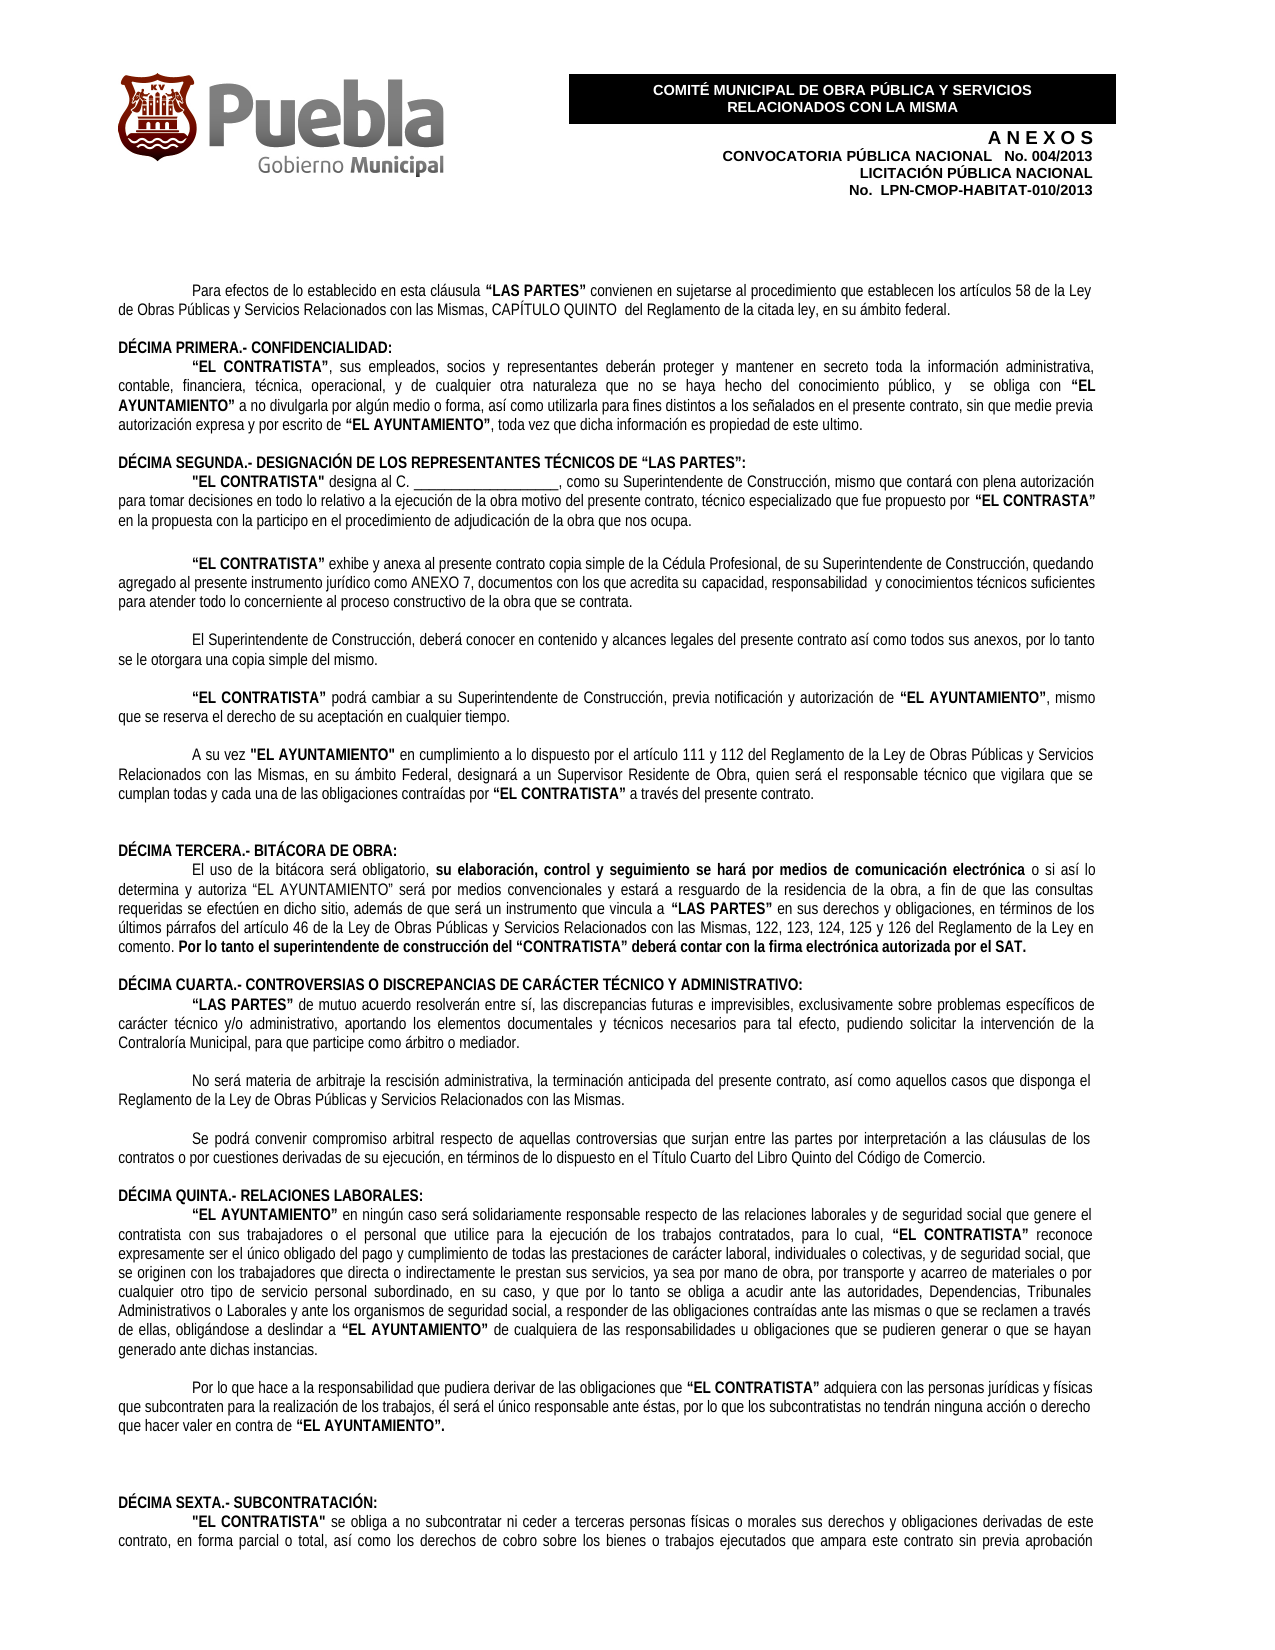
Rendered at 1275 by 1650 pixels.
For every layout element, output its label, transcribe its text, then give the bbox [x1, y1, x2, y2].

text Por lo que hace a la responsabilidad que pudiera derivar de las obligaciones que “EL CONTRATISTA” adquiera con las personas jurídicas y físicas que subcontraten para la realización de los trabajos, él será el único responsable ante éstas, por lo que los subcontratistas no tendrán ninguna acción o derecho que hacer valer en contra de “EL AYUNTAMIENTO”. [118, 1378, 1092, 1435]
text Se podrá convenir compromiso arbitral respecto de aquellas controversias que surjan entre las partes por interpretación a las cláusulas de los contratos o por cuestiones derivadas de su ejecución, en términos de lo dispuesto en el Título Cuarto del Libro Quinto del Código de Comercio. [118, 1128, 1092, 1167]
text DÉCIMA QUINTA.- RELACIONES LABORALES: [118, 1186, 1092, 1205]
text DÉCIMA PRIMERA.- CONFIDENCIALIDAD: [118, 338, 1096, 357]
text "EL CONTRATISTA" designa al C. ___________________, como su Superintendente de Construcción, mismo que contará con plena autorización para tomar decisiones en todo lo relativo a la ejecución de la obra motivo del presente contrato, técnico especializado que fue propuesto por “EL CONTRASTA” en la propuesta con la participo en el procedimiento de adjudicación de la obra que nos ocupa. [118, 472, 1096, 529]
text A su vez "EL AYUNTAMIENTO" en cumplimiento a lo dispuesto por el artículo 111 y 112 del Reglamento de la Ley de Obras Públicas y Servicios Relacionados con las Mismas, en su ámbito Federal, designará a un Supervisor Residente de Obra, quien será el responsable técnico que vigilara que se cumplan todas y cada una de las obligaciones contraídas por “EL CONTRATISTA” a través del presente contrato. [118, 745, 1096, 803]
text DÉCIMA SEXTA.- SUBCONTRATACIÓN: [118, 1493, 1096, 1512]
text “EL CONTRATISTA” podrá cambiar a su Superintendente de Construcción, previa notificación y autorización de “EL AYUNTAMIENTO”, mismo que se reserva el derecho de su aceptación en cualquier tiempo. [118, 688, 1096, 726]
text DÉCIMA SEGUNDA.- DESIGNACIÓN DE LOS REPRESENTANTES TÉCNICOS DE “LAS PARTES”: [118, 453, 1096, 472]
text El uso de la bitácora será obligatorio, su elaboración, control y seguimiento se hará por medios de comunicación electrónica o si así lo determina y autoriza “EL AYUNTAMIENTO” será por medios convencionales y estará a resguardo de la residencia de la obra, a fin de que las consultas requeridas se efectúen en dicho sitio, además de que será un instrumento que vincula a “LAS PARTES” en sus derechos y obligaciones, en términos de los últimos párrafos del artículo 46 de la Ley de Obras Públicas y Servicios Relacionados con las Mismas, 122, 123, 124, 125 y 126 del Reglamento de la Ley en comento. Por lo tanto el superintendente de construcción del “CONTRATISTA” deberá contar con la firma electrónica autorizada por el SAT. [118, 860, 1096, 956]
text DÉCIMA CUARTA.- CONTROVERSIAS O DISCREPANCIAS DE CARÁCTER TÉCNICO Y ADMINISTRATIVO: [118, 975, 1096, 994]
text El Superintendente de Construcción, deberá conocer en contenido y alcances legales del presente contrato así como todos sus anexos, por lo tanto se le otorgara una copia simple del mismo. [118, 630, 1096, 668]
text “LAS PARTES” de mutuo acuerdo resolverán entre sí, las discrepancias futuras e imprevisibles, exclusivamente sobre problemas específicos de carácter técnico y/o administrativo, aportando los elementos documentales y técnicos necesarios para tal efecto, pudiendo solicitar la intervención de la Contraloría Municipal, para que participe como árbitro o mediador. [118, 994, 1096, 1052]
text Para efectos de lo establecido en esta cláusula “LAS PARTES” convienen en sujetarse al procedimiento que establecen los artículos 58 de la Ley de Obras Públicas y Servicios Relacionados con las Mismas, CAPÍTULO QUINTO del Reglamento de la citada ley, en su ámbito federal. [118, 280, 1092, 319]
picture [118, 73, 444, 177]
text No será materia de arbitraje la rescisión administrativa, la terminación anticipada del presente contrato, así como aquellos casos que disponga el Reglamento de la Ley de Obras Públicas y Servicios Relacionados con las Mismas. [118, 1071, 1092, 1109]
text DÉCIMA TERCERA.- BITÁCORA DE OBRA: [118, 841, 1096, 860]
text “EL CONTRATISTA”, sus empleados, socios y representantes deberán proteger y mantener en secreto toda la información administrativa, contable, financiera, técnica, operacional, y de cualquier otra naturaleza que no se haya hecho del conocimiento público, y se obliga con “EL AYUNTAMIENTO” a no divulgarla por algún medio o forma, así como utilizarla para fines distintos a los señalados en el presente contrato, sin que medie previa autorización expresa y por escrito de “EL AYUNTAMIENTO”, toda vez que dicha información es propiedad de este ultimo. [118, 357, 1096, 434]
text “EL CONTRATISTA” exhibe y anexa al presente contrato copia simple de la Cédula Profesional, de su Superintendente de Construcción, quedando agregado al presente instrumento jurídico como ANEXO 7, documentos con los que acredita su capacidad, responsabilidad y conocimientos técnicos suficientes para atender todo lo concerniente al proceso constructivo de la obra que se contrata. [118, 553, 1096, 611]
text “EL AYUNTAMIENTO” en ningún caso será solidariamente responsable respecto de las relaciones laborales y de seguridad social que genere el contratista con sus trabajadores o el personal que utilice para la ejecución de los trabajos contratados, para lo cual, “EL CONTRATISTA” reconoce expresamente ser el único obligado del pago y cumplimiento de todas las prestaciones de carácter laboral, individuales o colectivas, y de seguridad social, que se originen con los trabajadores que directa o indirectamente le prestan sus servicios, ya sea por mano de obra, por transporte y acarreo de materiales o por cualquier otro tipo de servicio personal subordinado, en su caso, y que por lo tanto se obliga a acudir ante las autoridades, Dependencias, Tribunales Administrativos o Laborales y ante los organismos de seguridad social, a responder de las obligaciones contraídas ante las mismas o que se reclamen a través de ellas, obligándose a deslindar a “EL AYUNTAMIENTO” de cualquiera de las responsabilidades u obligaciones que se pudieren generar o que se hayan generado ante dichas instancias. [118, 1205, 1092, 1358]
